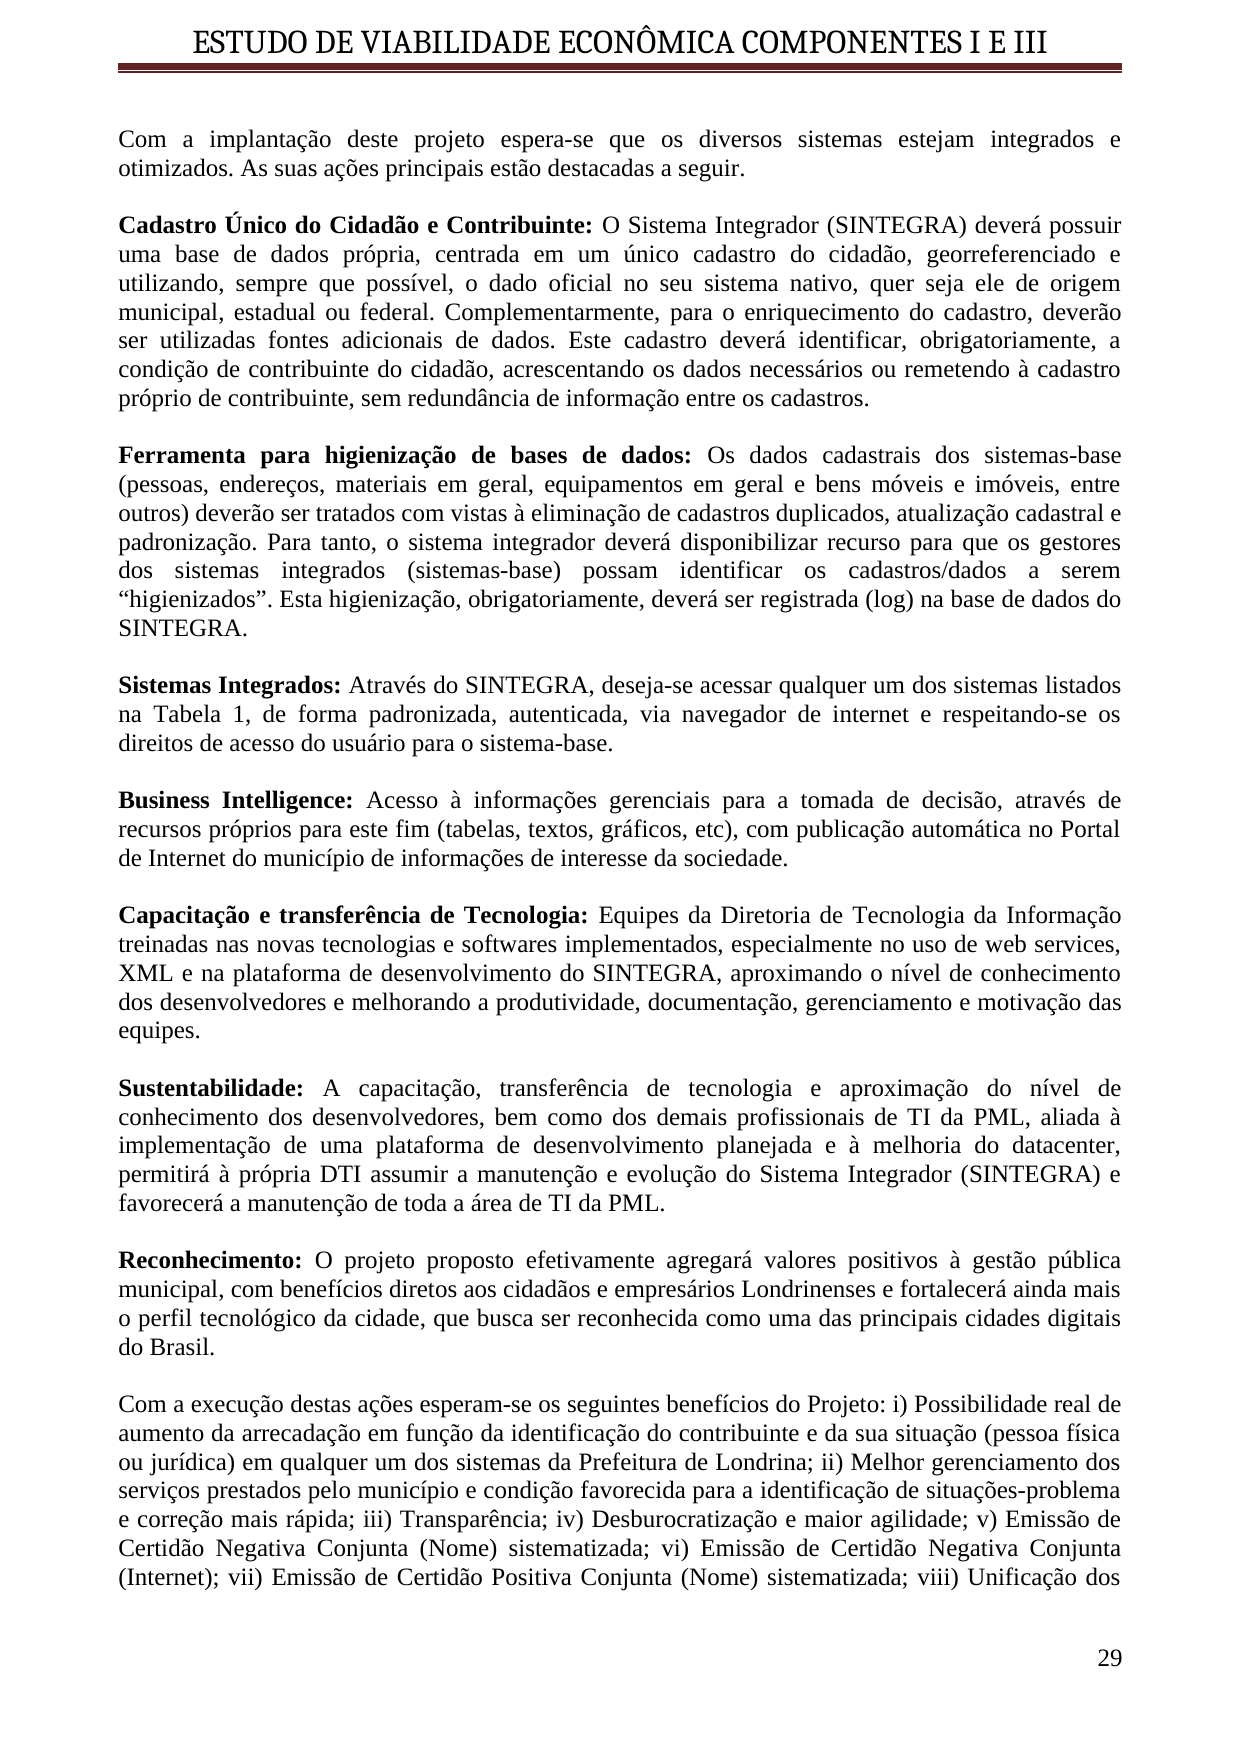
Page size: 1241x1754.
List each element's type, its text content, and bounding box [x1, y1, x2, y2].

text Sistemas Integrados: Através do SINTEGRA, deseja-se acessar qualquer um dos sistemas listados na Tabela 1, de forma padronizada, autenticada, via navegador de internet e respeitando-se os direitos de acesso do usuário para o sistema-base. [118, 670, 1122, 757]
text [118, 1389, 1122, 1590]
text Com a implantação deste projeto espera-se que os diversos sistemas estejam integrados e otimizados. As suas ações principais estão destacadas a seguir. [118, 124, 1122, 182]
text Ferramenta para higienização de bases de dados: Os dados cadastrais dos sistemas-base (pessoas, endereços, materiais em geral, equipamentos em geral e bens móveis e imóveis, entre outros) deverão ser tratados com vistas à eliminação de cadastros duplicados, atualização cadastral e padronização. Para tanto, o sistema integrador deverá disponibilizar recurso para que os gestores dos sistemas integrados (sistemas-base) possam identificar os cadastros/dados a serem “higienizados”. Esta higienização, obrigatoriamente, deverá ser registrada (log) na base de dados do SINTEGRA. [118, 440, 1122, 642]
text Cadastro Único do Cidadão e Contribuinte: O Sistema Integrador (SINTEGRA) deverá possuir uma base de dados própria, centrada em um único cadastro do cidadão, georreferenciado e utilizando, sempre que possível, o dado oficial no seu sistema nativo, quer seja ele de origem municipal, estadual ou federal. Complementarmente, para o enriquecimento do cadastro, deverão ser utilizadas fontes adicionais de dados. Este cadastro deverá identificar, obrigatoriamente, a condição de contribuinte do cidadão, acrescentando os dados necessários ou remetendo à cadastro próprio de contribuinte, sem redundância de informação entre os cadastros. [118, 210, 1122, 412]
text Capacitação e transferência de Tecnologia: Equipes da Diretoria de Tecnologia da Informação treinadas nas novas tecnologias e softwares implementados, especialmente no uso de web services, XML e na plataforma de desenvolvimento do SINTEGRA, aproximando o nível de conhecimento dos desenvolvedores e melhorando a produtividade, documentação, gerenciamento e motivação das equipes. [118, 900, 1122, 1044]
text Reconhecimento: O projeto proposto efetivamente agregará valores positivos à gestão pública municipal, com benefícios diretos aos cidadãos e empresários Londrinenses e fortalecerá ainda mais o perfil tecnológico da cidade, que busca ser reconhecida como uma das principais cidades digitais do Brasil. [118, 1245, 1122, 1360]
text Sustentabilidade: A capacitação, transferência de tecnologia e aproximação do nível de conhecimento dos desenvolvedores, bem como dos demais profissionais de TI da PML, aliada à implementação de uma plataforma de desenvolvimento planejada e à melhoria do datacenter, permitirá à própria DTI assumir a manutenção e evolução do Sistema Integrador (SINTEGRA) e favorecerá a manutenção de toda a área de TI da PML. [118, 1073, 1122, 1217]
text Business Intelligence: Acesso à informações gerenciais para a tomada de decisão, através de recursos próprios para este fim (tabelas, textos, gráficos, etc), com publicação automática no Portal de Internet do município de informações de interesse da sociedade. [118, 785, 1122, 872]
